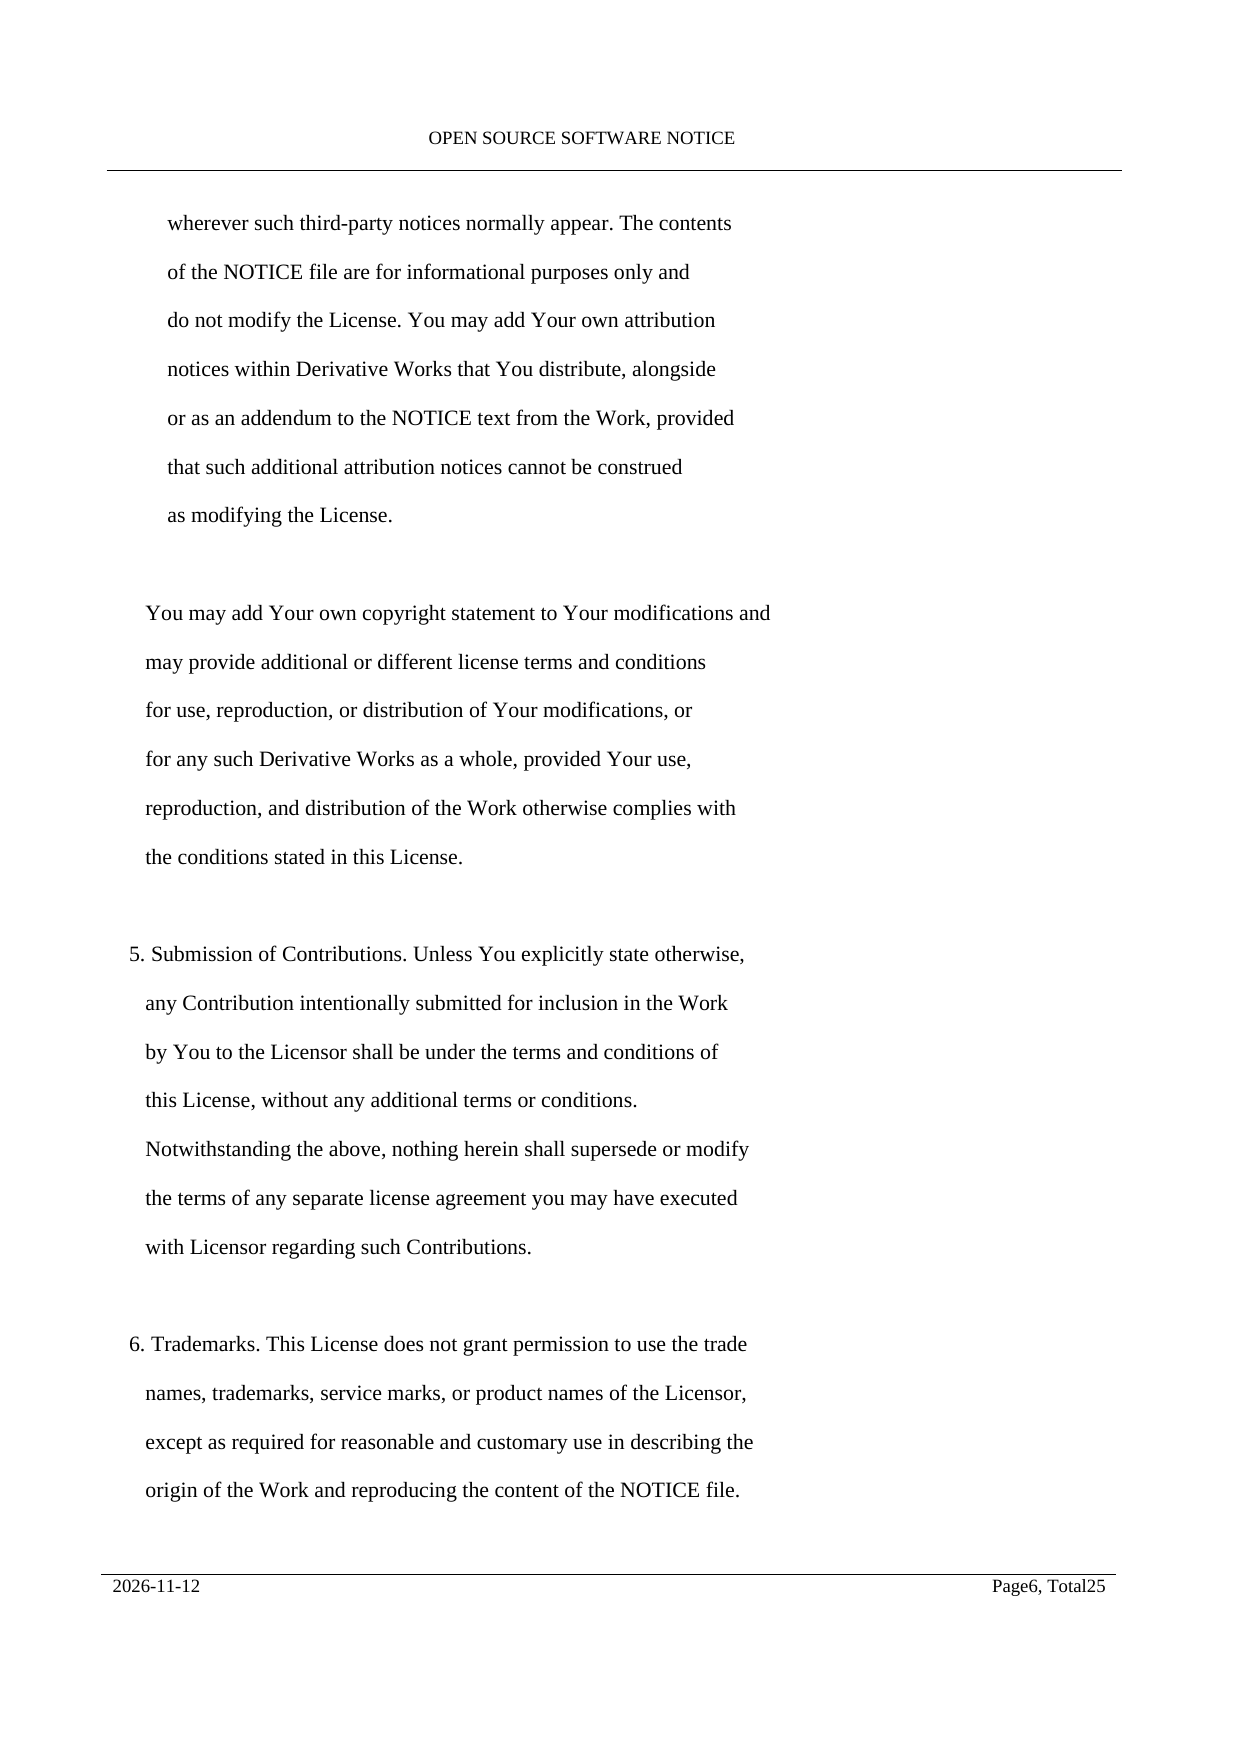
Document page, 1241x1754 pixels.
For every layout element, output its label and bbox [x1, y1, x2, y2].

text [112, 206, 1128, 1506]
